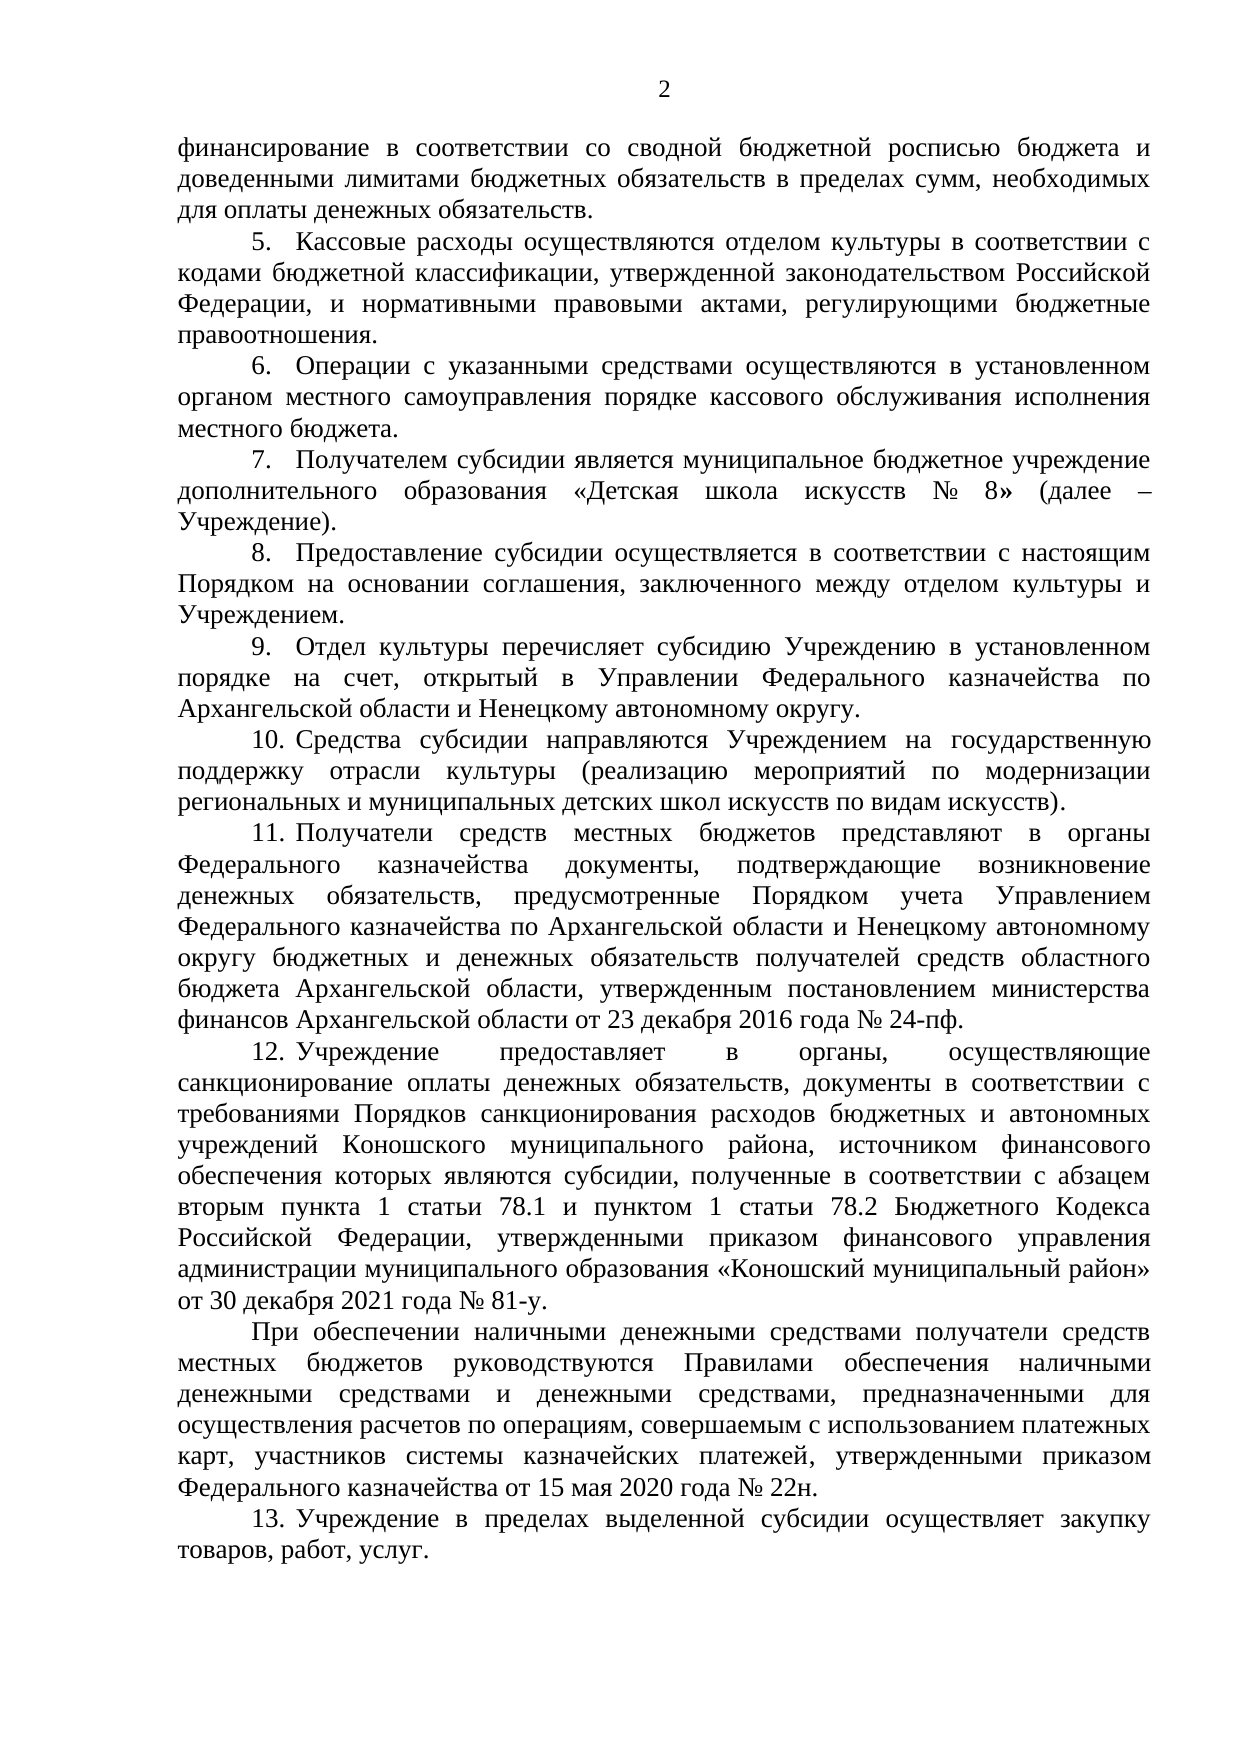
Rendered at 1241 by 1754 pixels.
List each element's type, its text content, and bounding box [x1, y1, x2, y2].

list Учреждение предоставляет в органы, осуществляющие санкционирование оплаты денежных обязательств, документы в соответствии с требованиями Порядков санкционирования расходов бюджетных и автономных учреждений Коношского муниципального района, источником финансового обеспечения которых являются субсидии, полученные в соответствии с абзацем вторым пункта 1 статьи 78.1 и пунктом 1 статьи 78.2 Бюджетного Кодекса Российской Федерации, утвержденными приказом финансового управления администрации муниципального образования «Коношский муниципальный район» от 30 декабря 2021 года № 81-у. [177, 1034, 1152, 1315]
list Отдел культуры перечисляет субсидию Учреждению в установленном порядке на счет, открытый в Управлении Федерального казначейства по Архангельской области и Ненецкому автономному округу. [177, 630, 1152, 723]
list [177, 131, 1152, 225]
list Получатели средств местных бюджетов представляют в органы Федерального казначейства документы, подтверждающие возникновение денежных обязательств, предусмотренные Порядком учета Управлением Федерального казначейства по Архангельской области и Ненецкому автономному округу бюджетных и денежных обязательств получателей средств областного бюджета Архангельской области, утвержденным постановлением министерства финансов Архангельской области от 23 декабря 2016 года № 24-пф. [177, 817, 1152, 1034]
list Операции с указанными средствами осуществляются в установленном органом местного самоуправления порядке кассового обслуживания исполнения местного бюджета. [177, 349, 1152, 443]
list Получателем субсидии является муниципальное бюджетное учреждение дополнительного образования «Детская школа искусств № 8» (далее – Учреждение). [177, 443, 1152, 536]
text При обеспечении наличными денежными средствами получатели средств местных бюджетов руководствуются Правилами обеспечения наличными денежными средствами и денежными средствами, предназначенными для осуществления расчетов по операциям, совершаемым с использованием платежных карт, участников системы казначейских платежей, утвержденными приказом Федерального казначейства от 15 мая 2020 года № 22н. [177, 1315, 1152, 1377]
text При обеспечении наличными денежными средствами получатели средств местных бюджетов руководствуются Правилами обеспечения наличными денежными средствами и денежными средствами, предназначенными для осуществления расчетов по операциям, совершаемым с использованием платежных карт, участников системы казначейских платежей, утвержденными приказом Федерального казначейства от 15 мая 2020 года № 22н. [177, 1439, 1152, 1502]
list Средства субсидии направляются Учреждением на государственную поддержку отрасли культуры (реализацию мероприятий по модернизации региональных и муниципальных детских школ искусств по видам искусств). [177, 723, 1152, 817]
list Учреждение в пределах выделенной субсидии осуществляет закупку товаров, работ, услуг. [177, 1502, 1152, 1564]
list Предоставление субсидии осуществляется в соответствии с настоящим Порядком на основании соглашения, заключенного между отделом культуры и Учреждением. [177, 536, 1152, 630]
list Кассовые расходы осуществляются отделом культуры в соответствии с кодами бюджетной классификации, утвержденной законодательством Российской Федерации, и нормативными правовыми актами, регулирующими бюджетные правоотношения. [177, 225, 1152, 349]
